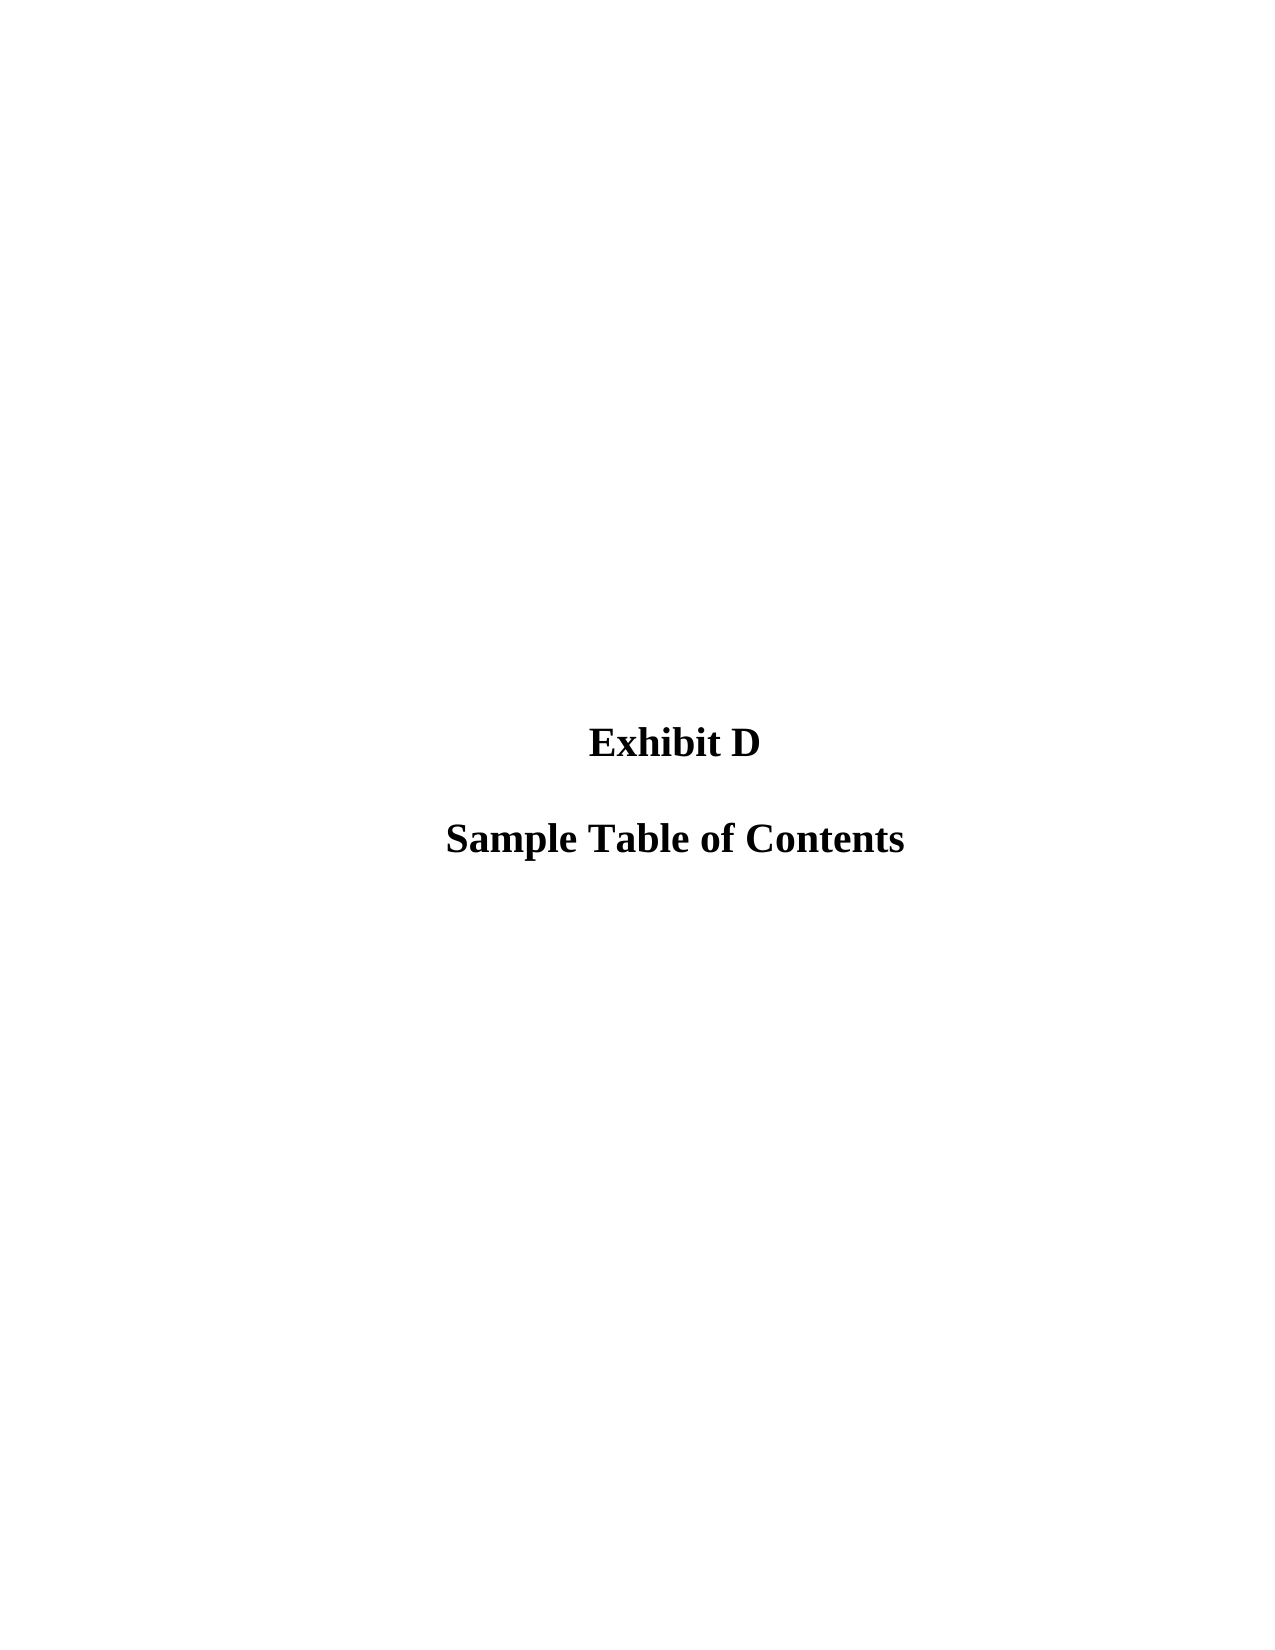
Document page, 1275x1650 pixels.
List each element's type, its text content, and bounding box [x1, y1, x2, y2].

text Exhibit D [225, 718, 1125, 766]
text Sample Table of Contents [225, 813, 1125, 861]
